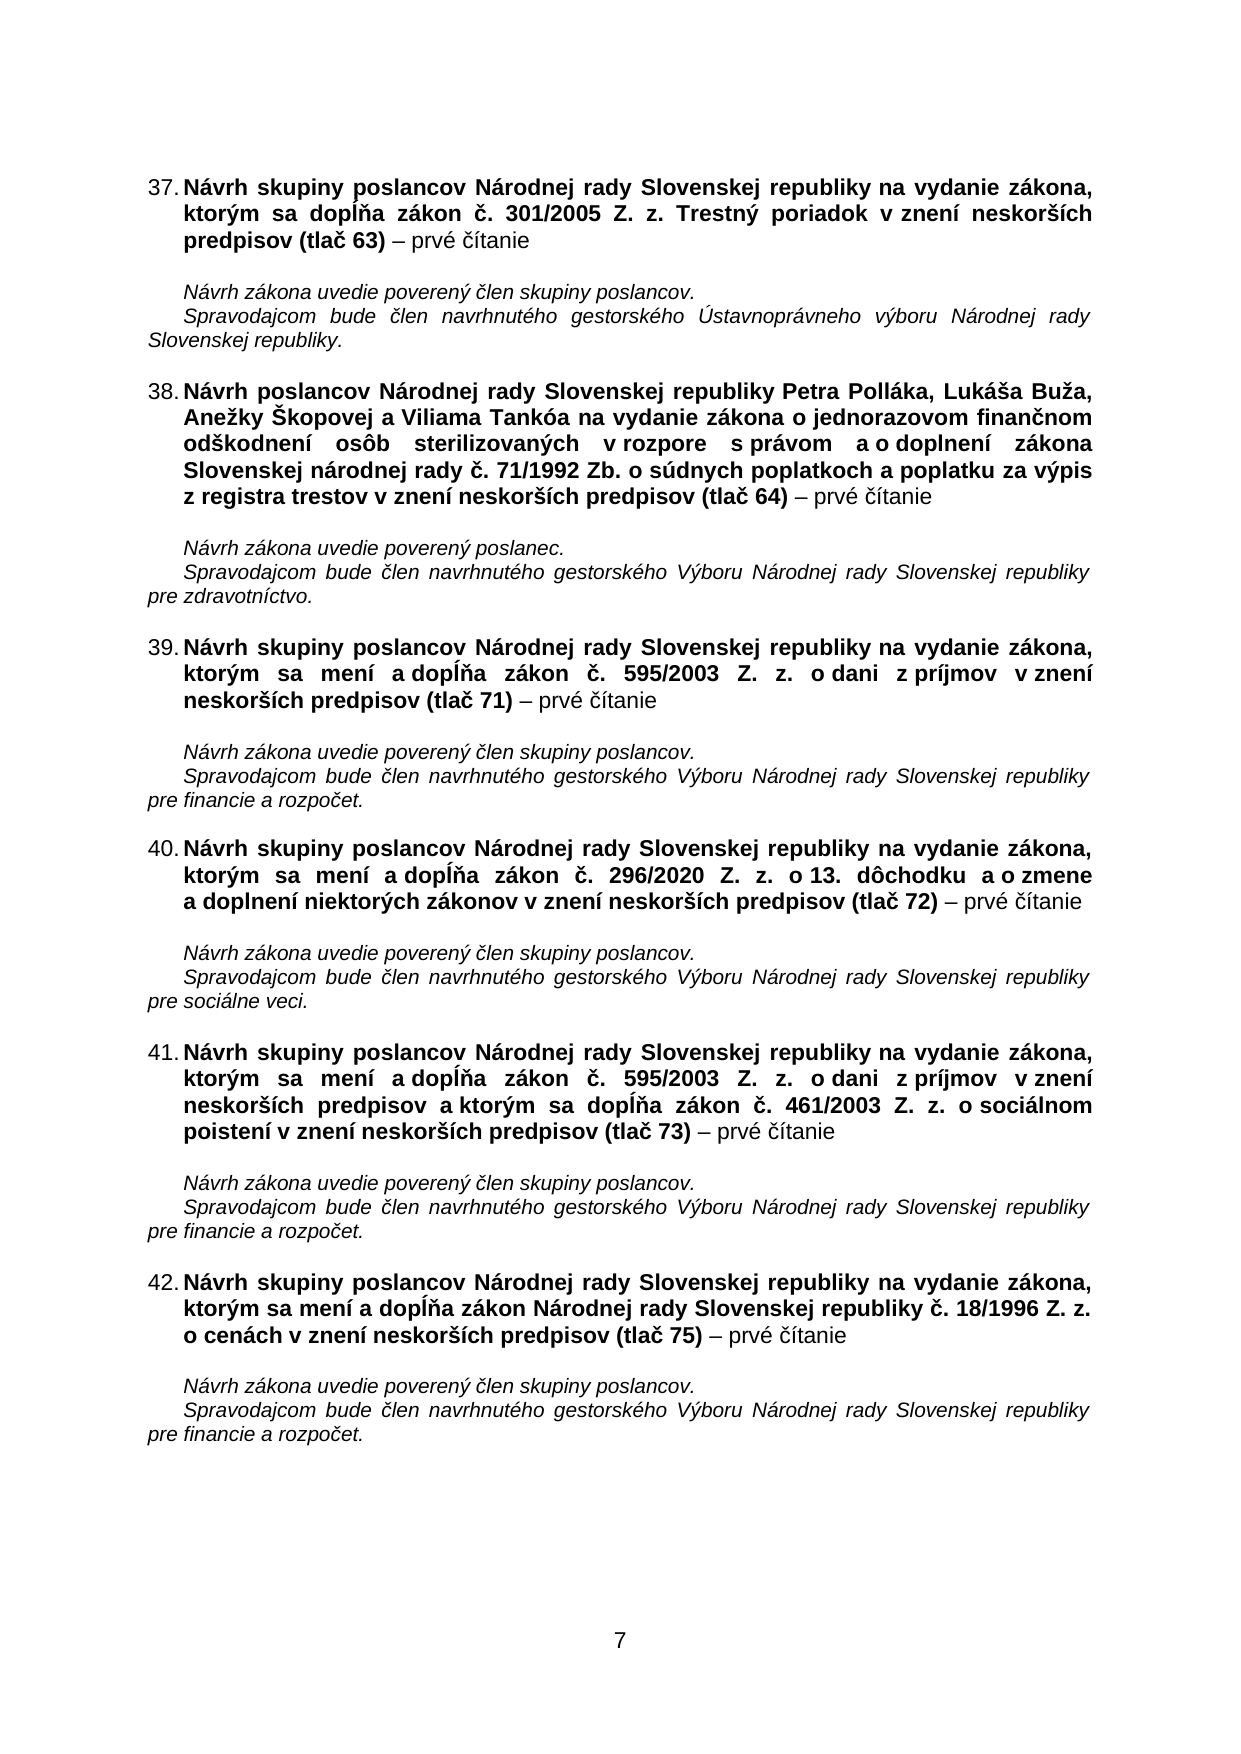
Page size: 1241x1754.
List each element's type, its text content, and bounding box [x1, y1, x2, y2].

text Návrh zákona uvedie poverený člen skupiny poslancov. [148, 941, 1092, 965]
text Návrh zákona uvedie poverený člen skupiny poslancov. [148, 279, 1092, 303]
list Návrh skupiny poslancov Národnej rady Slovenskej republiky na vydanie zákona, ktorým sa mení a dopĺňa zákon č. 595/2003 Z. z. o dani z príjmov v znení neskorších predpisov (tlač 71) – prvé čítanie [148, 634, 1092, 713]
list Návrh skupiny poslancov Národnej rady Slovenskej republiky na vydanie zákona, ktorým sa mení a dopĺňa zákon č. 595/2003 Z. z. o dani z príjmov v znení neskorších predpisov a ktorým sa dopĺňa zákon č. 461/2003 Z. z. o sociálnom poistení v znení neskorších predpisov (tlač 73) – prvé čítanie [148, 1039, 1092, 1144]
text Spravodajcom bude člen navrhnutého gestorského Výboru Národnej rady Slovenskej republiky pre sociálne veci. [148, 965, 1092, 1013]
text Spravodajcom bude člen navrhnutého gestorského Ústavnoprávneho výboru Národnej rady Slovenskej republiky. [148, 303, 1092, 351]
text Spravodajcom bude člen navrhnutého gestorského Výboru Národnej rady Slovenskej republiky pre zdravotníctvo. [148, 560, 1092, 608]
text Spravodajcom bude člen navrhnutého gestorského Výboru Národnej rady Slovenskej republiky pre financie a rozpočet. [148, 1195, 1092, 1243]
list Návrh skupiny poslancov Národnej rady Slovenskej republiky na vydanie zákona, ktorým sa mení a dopĺňa zákon Národnej rady Slovenskej republiky č. 18/1996 Z. z. o cenách v znení neskorších predpisov (tlač 75) – prvé čítanie [148, 1269, 1092, 1348]
text Spravodajcom bude člen navrhnutého gestorského Výboru Národnej rady Slovenskej republiky pre financie a rozpočet. [148, 763, 1092, 811]
text Návrh zákona uvedie poverený člen skupiny poslancov. [148, 1171, 1092, 1195]
text Návrh zákona uvedie poverený člen skupiny poslancov. [148, 739, 1092, 763]
text Návrh zákona uvedie poverený člen skupiny poslancov. [148, 1374, 1092, 1398]
list Návrh skupiny poslancov Národnej rady Slovenskej republiky na vydanie zákona, ktorým sa mení a dopĺňa zákon č. 296/2020 Z. z. o 13. dôchodku a o zmene a doplnení niektorých zákonov v znení neskorších predpisov (tlač 72) – prvé čítanie [148, 835, 1092, 914]
text Návrh zákona uvedie poverený poslanec. [148, 536, 1092, 560]
text Spravodajcom bude člen navrhnutého gestorského Výboru Národnej rady Slovenskej republiky pre financie a rozpočet. [148, 1398, 1092, 1446]
list Návrh skupiny poslancov Národnej rady Slovenskej republiky na vydanie zákona, ktorým sa dopĺňa zákon č. 301/2005 Z. z. Trestný poriadok v znení neskorších predpisov (tlač 63) – prvé čítanie [148, 174, 1092, 253]
list Návrh poslancov Národnej rady Slovenskej republiky Petra Polláka, Lukáša Buža, Anežky Škopovej a Viliama Tankóa na vydanie zákona o jednorazovom finančnom odškodnení osôb sterilizovaných v rozpore s právom a o doplnení zákona Slovenskej národnej rady č. 71/1992 Zb. o súdnych poplatkoch a poplatku za výpis z registra trestov v znení neskorších predpisov (tlač 64) – prvé čítanie [148, 378, 1092, 509]
